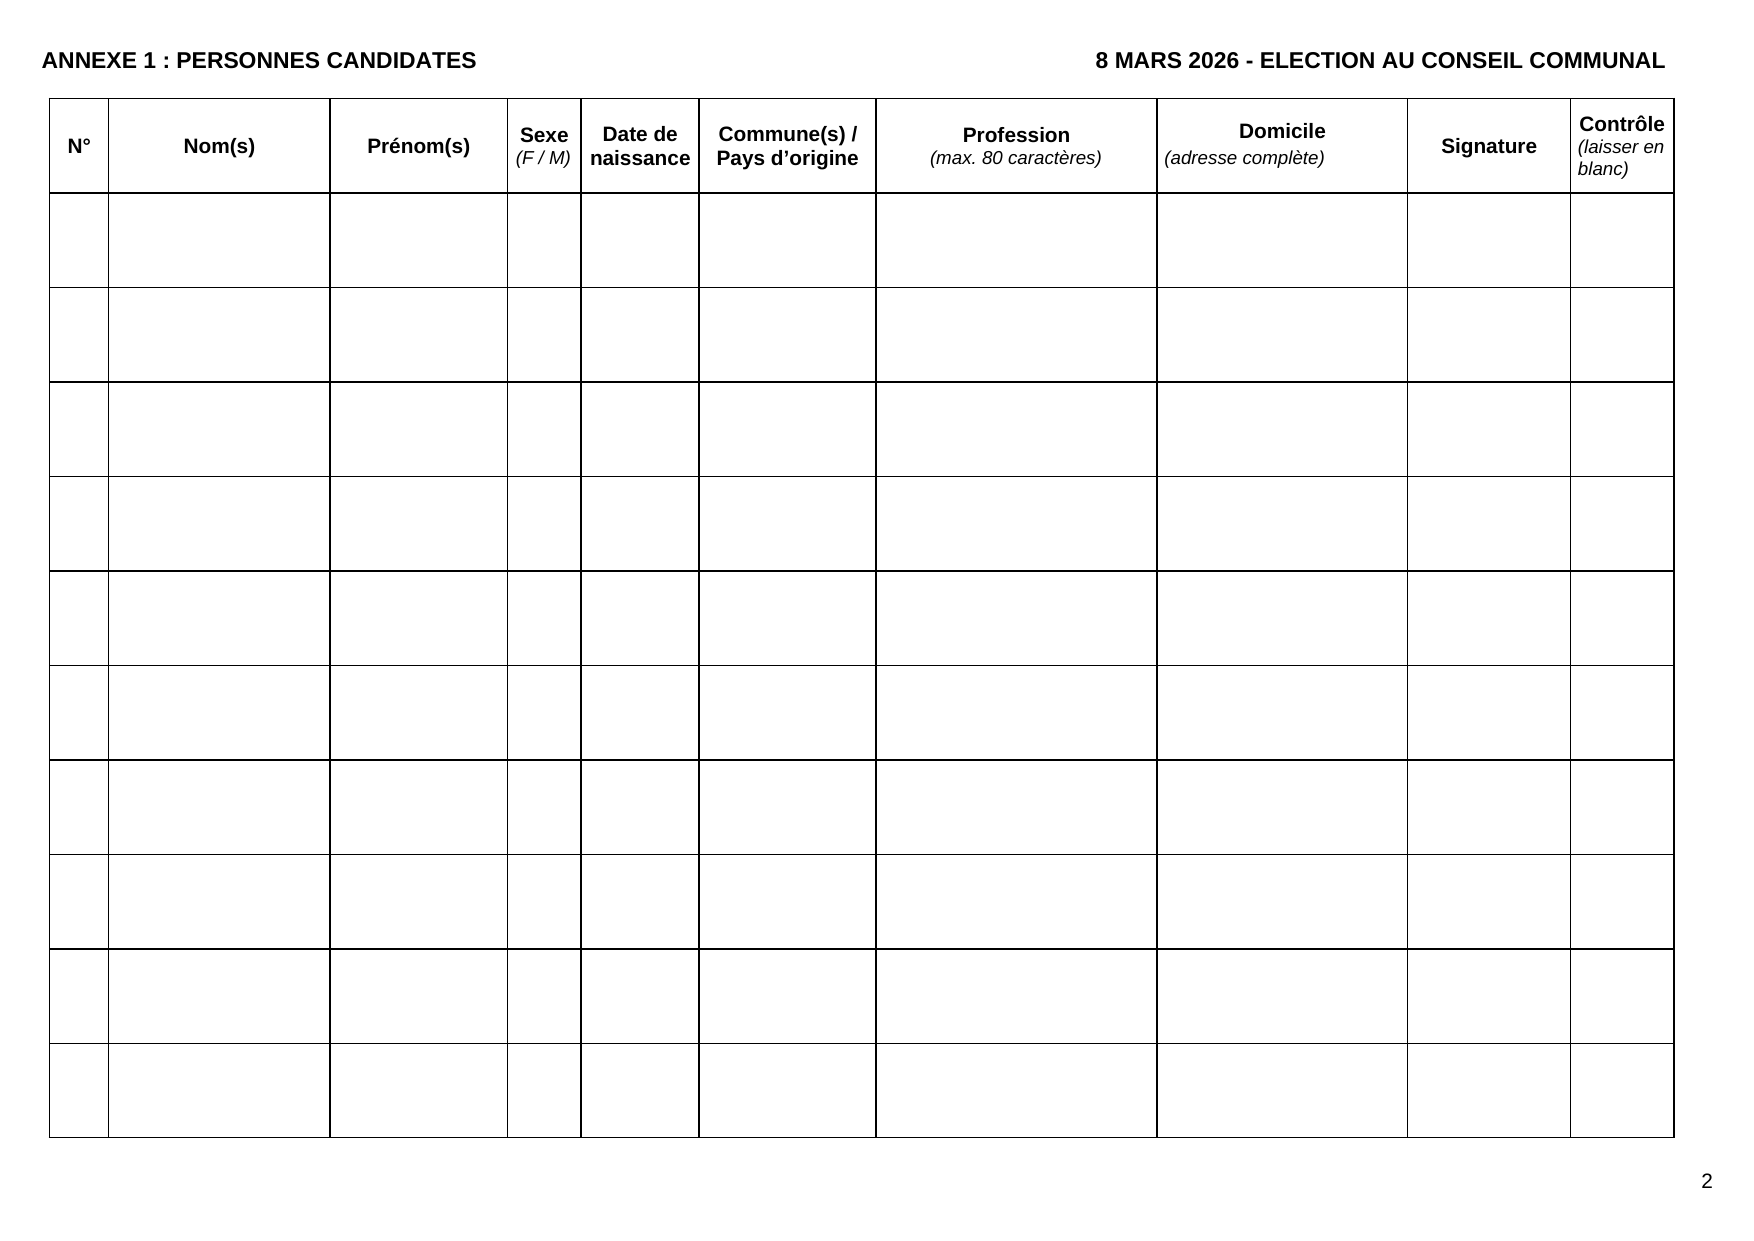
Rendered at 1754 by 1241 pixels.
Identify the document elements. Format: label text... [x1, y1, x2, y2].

table_cell [109, 1044, 329, 1137]
table_cell [582, 950, 698, 1042]
table_cell [1158, 950, 1407, 1042]
table_cell [700, 477, 875, 570]
table_cell Signature [1408, 99, 1570, 192]
table_cell [582, 288, 698, 381]
table_cell [582, 761, 698, 853]
table_cell Nom(s) [109, 99, 329, 192]
table_cell [877, 383, 1156, 476]
table_cell [331, 855, 507, 948]
table_cell [50, 761, 108, 853]
table_cell [877, 950, 1156, 1042]
table_cell [50, 572, 108, 664]
table_cell Commune(s) / Pays d’origine [700, 99, 875, 192]
table_cell [508, 194, 580, 287]
table_cell [50, 194, 108, 287]
table_cell [1158, 383, 1407, 476]
table_cell [109, 288, 329, 381]
table_cell [109, 761, 329, 853]
table_cell [700, 666, 875, 759]
table_cell [331, 477, 507, 570]
table_cell [508, 666, 580, 759]
table_cell [877, 288, 1156, 381]
table_cell [877, 477, 1156, 570]
table_cell [508, 761, 580, 853]
table_cell [109, 383, 329, 476]
table_cell [508, 950, 580, 1042]
table_cell [1571, 855, 1673, 948]
table_cell [1408, 383, 1570, 476]
table_cell [1158, 761, 1407, 853]
table_cell [700, 194, 875, 287]
table_cell [877, 855, 1156, 948]
table_cell [1571, 666, 1673, 759]
table_cell Contrôle (laisser en blanc) [1571, 99, 1673, 192]
table_cell [508, 383, 580, 476]
table_cell [1571, 761, 1673, 853]
table_cell [109, 477, 329, 570]
table_cell Prénom(s) [331, 99, 507, 192]
table_cell Domicile (adresse complète) [1158, 99, 1407, 192]
table_cell [50, 1044, 108, 1137]
table_cell [877, 666, 1156, 759]
table_cell [109, 855, 329, 948]
table_cell [109, 194, 329, 287]
table_cell [508, 855, 580, 948]
table_cell [1408, 1044, 1570, 1137]
table_cell [331, 666, 507, 759]
table_cell [1408, 761, 1570, 853]
table_cell [582, 194, 698, 287]
table_cell [1408, 477, 1570, 570]
table_cell Date de naissance [582, 99, 698, 192]
table_cell [109, 572, 329, 664]
table_cell [582, 666, 698, 759]
table_cell [1158, 855, 1407, 948]
table_cell [109, 950, 329, 1042]
table_cell [700, 288, 875, 381]
table_cell [582, 383, 698, 476]
table_cell [1158, 477, 1407, 570]
table_cell [582, 572, 698, 664]
table_cell [331, 761, 507, 853]
table_cell [1571, 1044, 1673, 1137]
table_cell N° [50, 99, 108, 192]
table_cell [877, 1044, 1156, 1137]
table_cell [700, 950, 875, 1042]
table_cell [700, 1044, 875, 1137]
table_cell [331, 383, 507, 476]
table_cell [700, 855, 875, 948]
table_cell [877, 761, 1156, 853]
table_cell [508, 477, 580, 570]
table_cell [331, 572, 507, 664]
table_cell [877, 194, 1156, 287]
table_cell [331, 1044, 507, 1137]
table_cell [1408, 666, 1570, 759]
table_cell [50, 383, 108, 476]
table_cell [877, 572, 1156, 664]
table_cell [1158, 288, 1407, 381]
table_cell Sexe (F / M) [508, 99, 580, 192]
table_cell [1571, 572, 1673, 664]
table_cell [1571, 477, 1673, 570]
table_cell [331, 194, 507, 287]
table_cell [331, 288, 507, 381]
table_cell [1571, 383, 1673, 476]
table_cell Profession (max. 80 caractères) [877, 99, 1156, 192]
table_cell [1408, 950, 1570, 1042]
table_cell [1408, 572, 1570, 664]
table_cell [1571, 950, 1673, 1042]
table_cell [1158, 666, 1407, 759]
table_cell [109, 666, 329, 759]
table_cell [1158, 572, 1407, 664]
table_cell [1158, 1044, 1407, 1137]
table_cell [700, 572, 875, 664]
table_cell [582, 477, 698, 570]
table_cell [50, 855, 108, 948]
table_cell [50, 477, 108, 570]
table_cell [700, 383, 875, 476]
table_cell [1408, 194, 1570, 287]
table_cell [508, 1044, 580, 1137]
table_cell [50, 666, 108, 759]
table_cell [1408, 855, 1570, 948]
table_cell [508, 288, 580, 381]
table_cell [1571, 194, 1673, 287]
table_cell [50, 288, 108, 381]
table_cell [50, 950, 108, 1042]
table_cell [582, 855, 698, 948]
table_cell [1408, 288, 1570, 381]
table_cell [331, 950, 507, 1042]
table_cell [1158, 194, 1407, 287]
table_cell [508, 572, 580, 664]
table_cell [700, 761, 875, 853]
table_cell [582, 1044, 698, 1137]
table_cell [1571, 288, 1673, 381]
